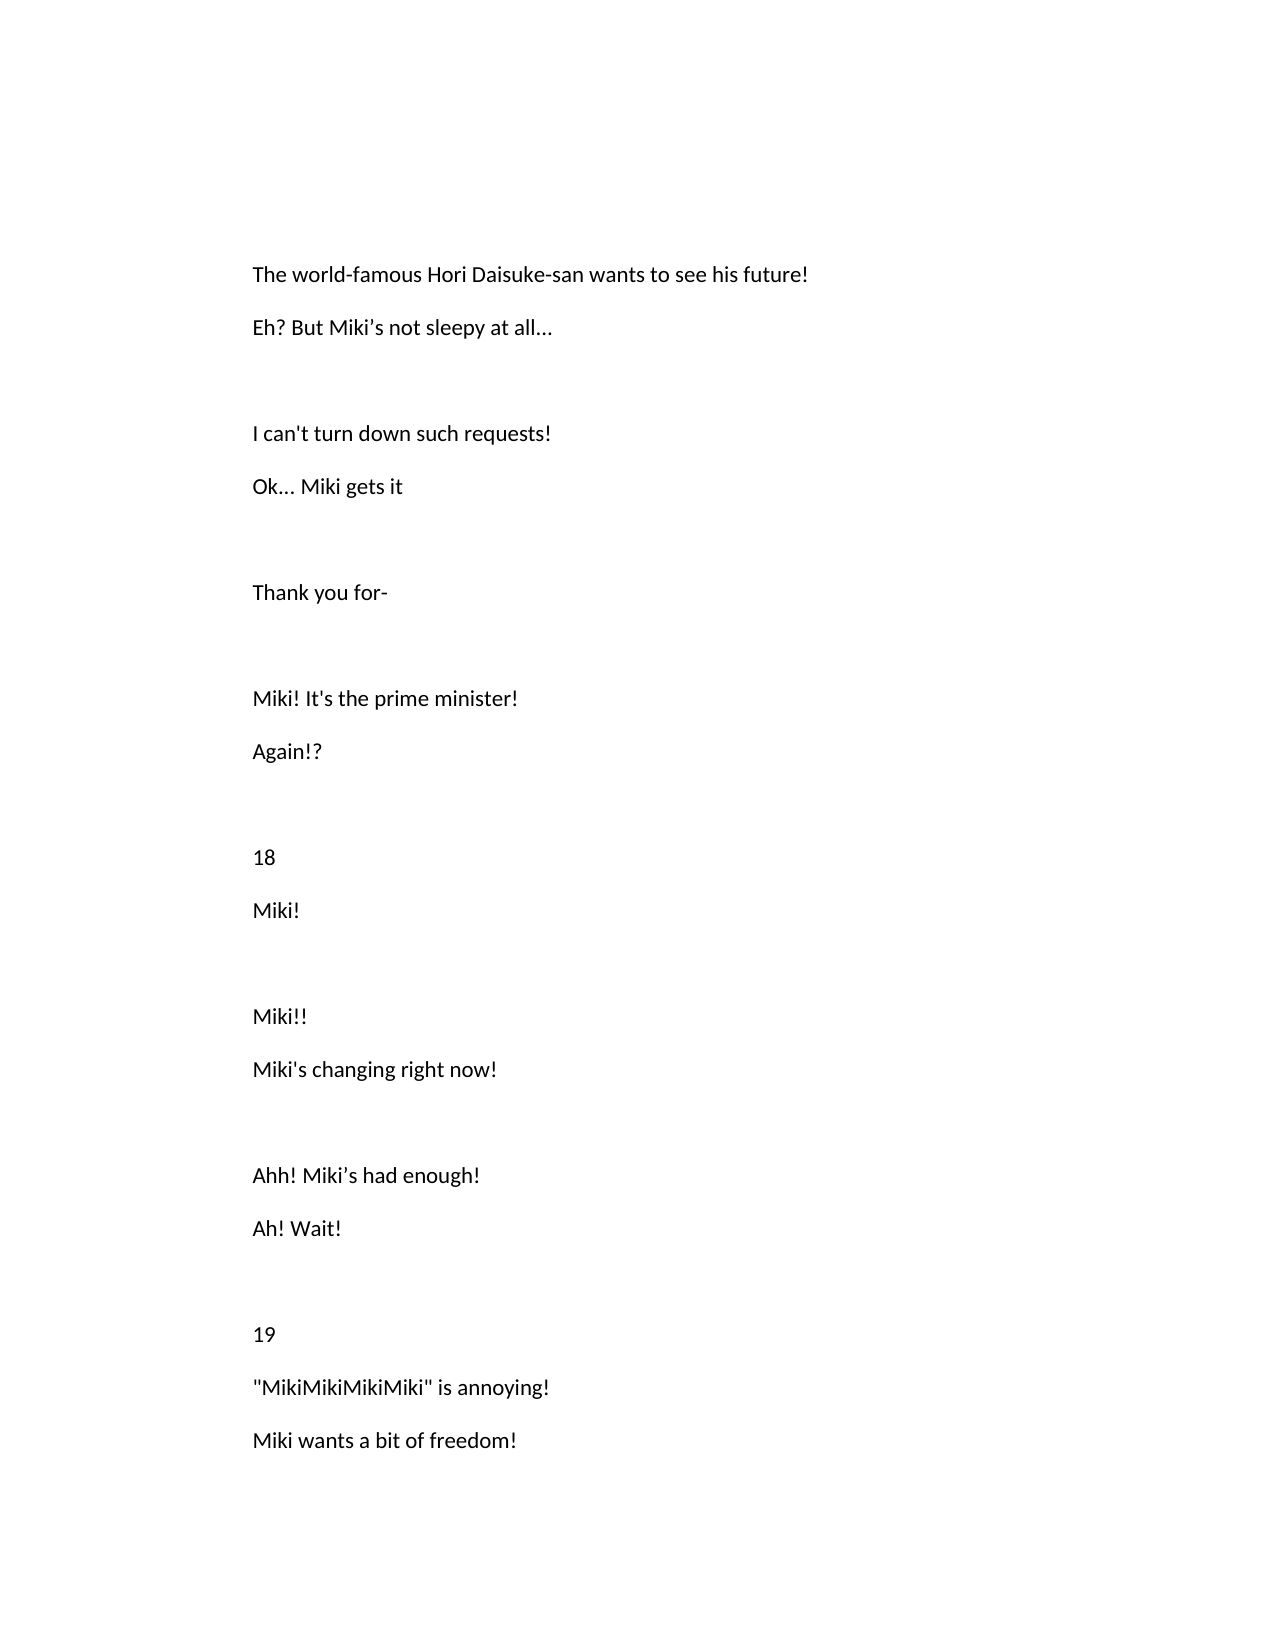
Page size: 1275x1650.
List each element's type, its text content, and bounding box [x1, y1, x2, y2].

text Ah! Wait! [252, 1214, 1098, 1242]
text "MikiMikiMikiMiki" is annoying! [252, 1373, 1098, 1401]
text 19 [252, 1320, 1098, 1348]
text Miki!! [252, 1002, 1098, 1030]
text The world-famous Hori Daisuke-san wants to see his future! [252, 260, 1098, 288]
text Miki! [252, 896, 1098, 924]
text Thank you for- [252, 578, 1098, 606]
text Ahh! Miki’s had enough! [252, 1161, 1098, 1189]
text Again!? [252, 737, 1098, 765]
text Miki's changing right now! [252, 1055, 1098, 1083]
text Ok... Miki gets it [252, 472, 1098, 500]
text Eh? But Miki’s not sleepy at all... [252, 313, 1098, 341]
text Miki wants a bit of freedom! [252, 1426, 1098, 1454]
text I can't turn down such requests! [252, 419, 1098, 447]
text Miki! It's the prime minister! [252, 684, 1098, 712]
text 18 [252, 843, 1098, 871]
